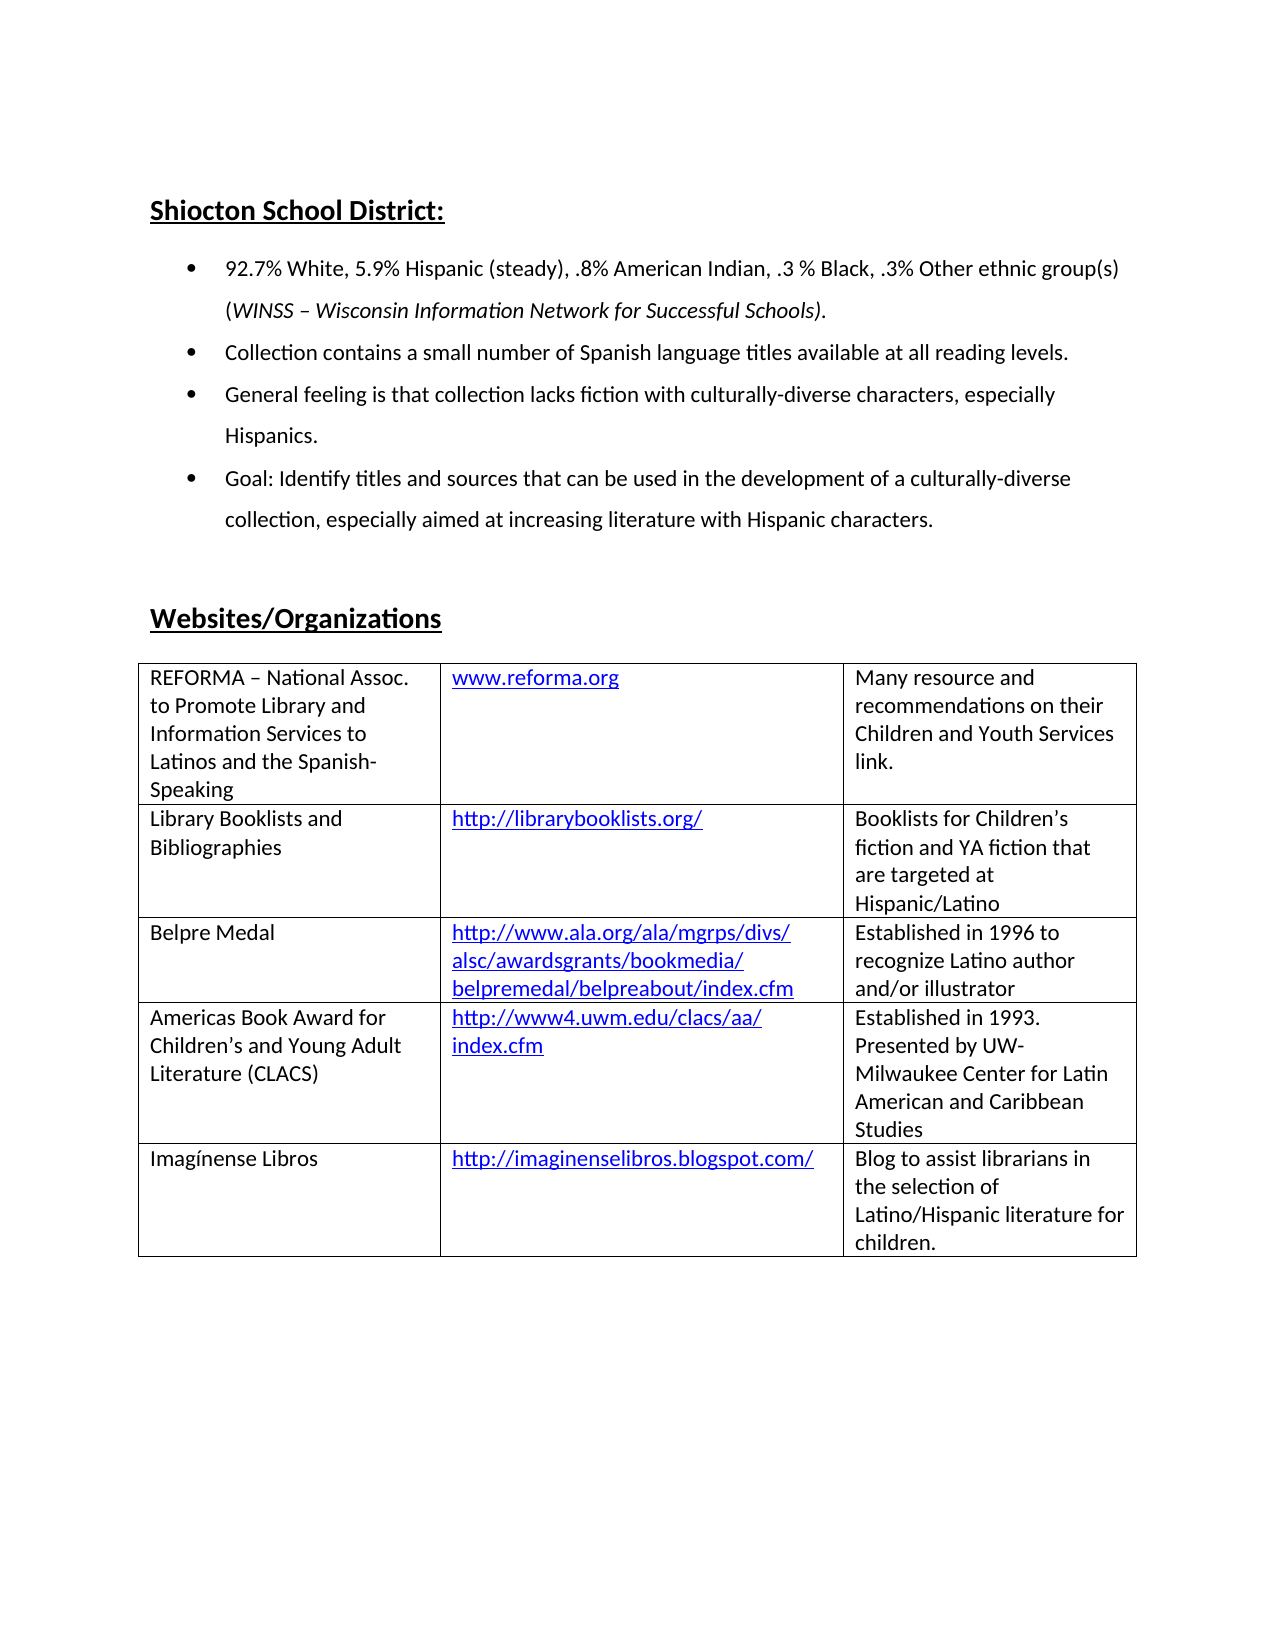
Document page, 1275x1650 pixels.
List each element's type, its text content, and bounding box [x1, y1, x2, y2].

table_cell http://www.ala.org/ala/mgrps/divs/alsc/awardsgrants/bookmedia/belpremedal/belpreabout/index.cfm [441, 918, 843, 1002]
table_cell http://www4.uwm.edu/clacs/aa/index.cfm [441, 1003, 843, 1143]
table_cell Americas Book Award for Children’s and Young Adult Literature (CLACS) [139, 1003, 440, 1143]
list Collection contains a small number of Spanish language titles available at all reading levels. [187, 338, 1125, 366]
table_cell Established in 1993. Presented by UW-Milwaukee Center for Latin American and Caribbean Studies [844, 1003, 1136, 1143]
list Goal: Identify titles and sources that can be used in the development of a culturally-diverse collection, especially aimed at increasing literature with Hispanic characters. [187, 464, 1125, 534]
table_cell Booklists for Children’s fiction and YA fiction that are targeted at Hispanic/Latino [844, 805, 1136, 917]
table_cell http://librarybooklists.org/ [441, 805, 843, 917]
list 92.7% White, 5.9% Hispanic (steady), .8% American Indian, .3 % Black, .3% Other ethnic group(s) (WINSS – Wisconsin Information Network for Successful Schools). [187, 254, 1125, 324]
table_cell http://imaginenselibros.blogspot.com/ [441, 1144, 843, 1256]
table_cell Established in 1996 to recognize Latino author and/or illustrator [844, 918, 1136, 1002]
table_header REFORMA – National Assoc. to Promote Library and Information Services to Latinos and the Spanish-Speaking [139, 664, 440, 803]
table_header Many resource and recommendations on their Children and Youth Services link. [844, 664, 1136, 803]
text Websites/Organizations [150, 601, 1125, 636]
table_cell Library Booklists and Bibliographies [139, 805, 440, 917]
table_header www.reforma.org [441, 664, 843, 803]
table_cell Imagínense Libros [139, 1144, 440, 1256]
table_cell Blog to assist librarians in the selection of Latino/Hispanic literature for children. [844, 1144, 1136, 1256]
list General feeling is that collection lacks fiction with culturally-diverse characters, especially Hispanics. [187, 380, 1125, 450]
text Shiocton School District: [150, 192, 1125, 228]
table_cell Belpre Medal [139, 918, 440, 1002]
